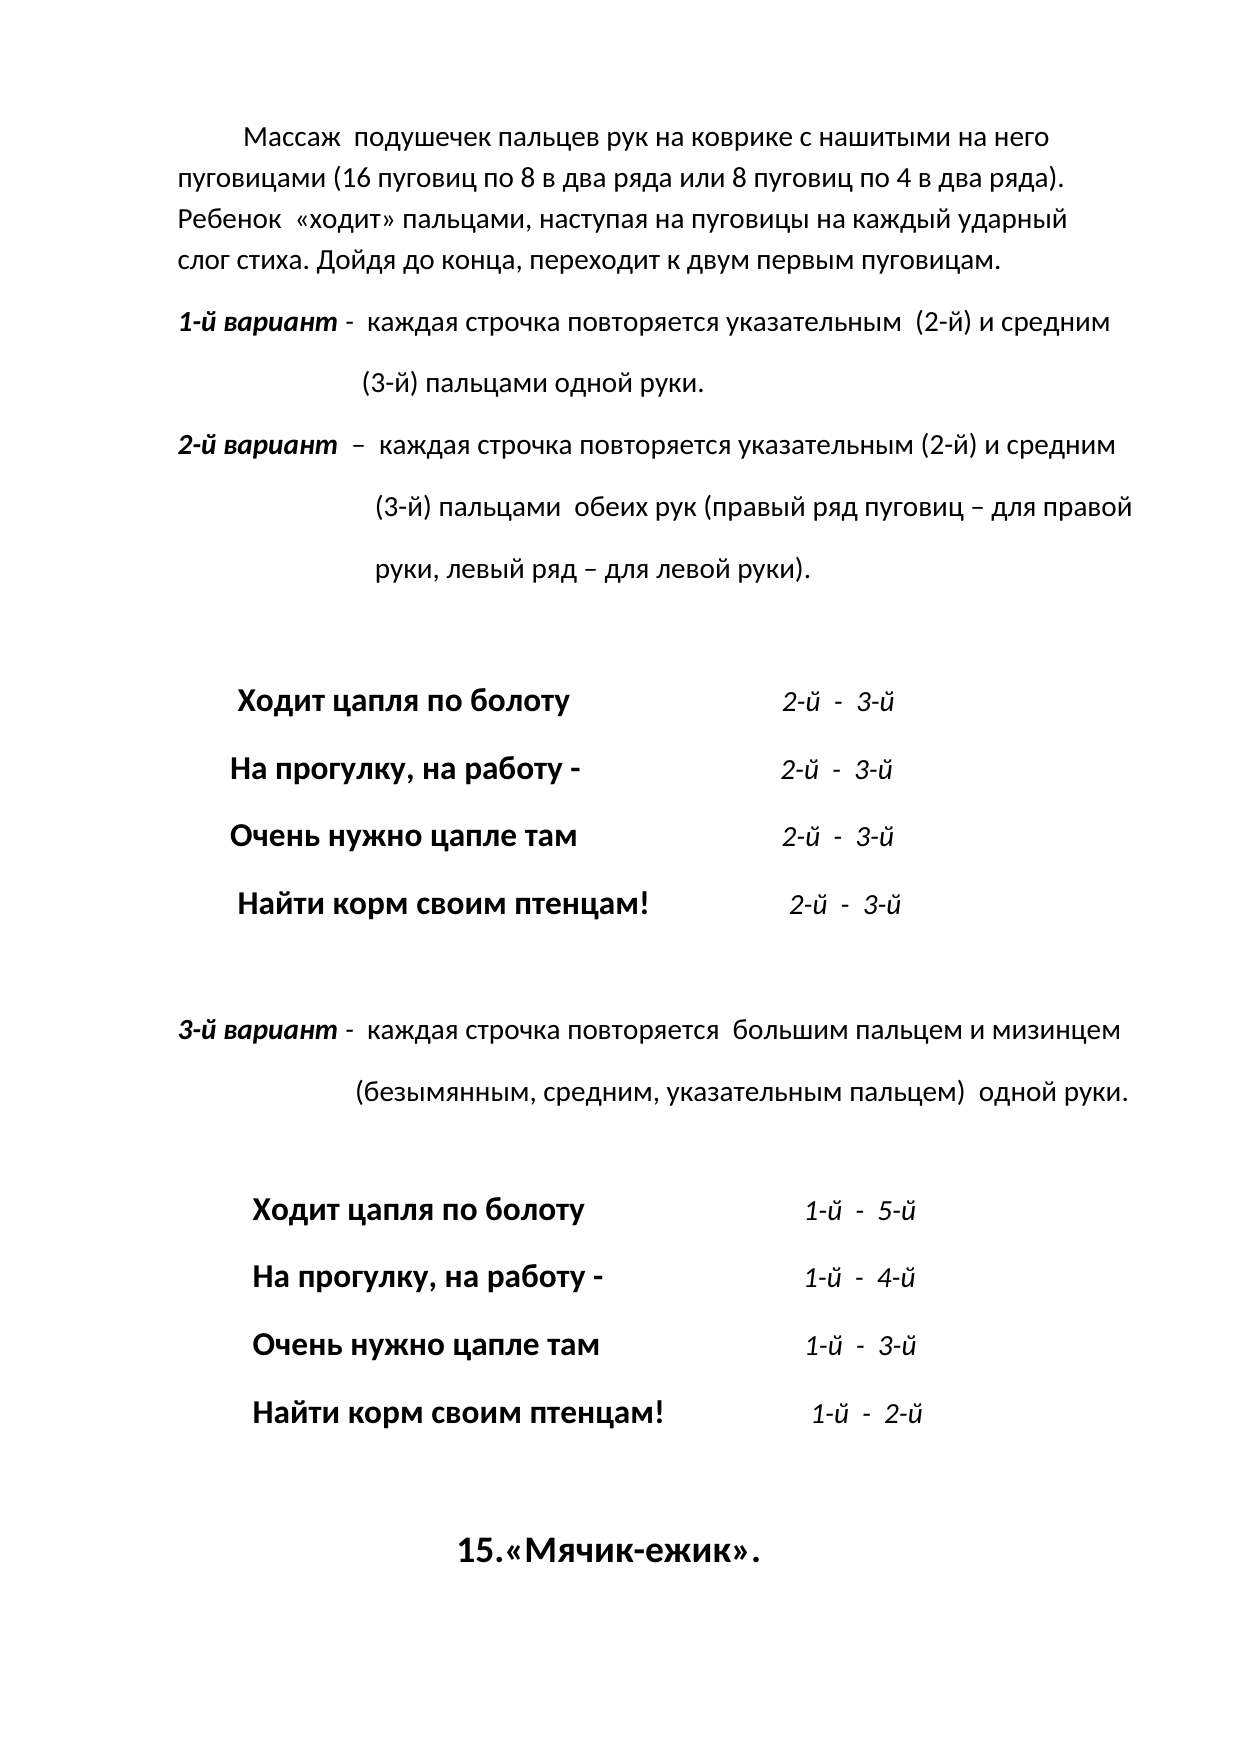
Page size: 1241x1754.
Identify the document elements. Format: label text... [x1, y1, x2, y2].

text Очень нужно цапле там 2-й - 3-й [177, 814, 1152, 855]
text (3-й) пальцами обеих рук (правый ряд пуговиц – для правой [177, 488, 1152, 524]
text Ходит цапля по болоту 2-й - 3-й [177, 679, 1152, 720]
text На прогулку, на работу - 2-й - 3-й [177, 747, 1152, 787]
text 15.«Мячик-ежик». [177, 1526, 1152, 1572]
text На прогулку, на работу - 1-й - 4-й [177, 1256, 1152, 1296]
text 2-й вариант – каждая строчка повторяется указательным (2-й) и средним [177, 426, 1152, 462]
text Массаж подушечек пальцев рук на коврике с нашитыми на него пуговицами (16 пуговиц по 8 в два ряда или 8 пуговиц по 4 в два ряда). Ребенок «ходит» пальцами, наступая на пуговицы на каждый ударный слог стиха. Дойдя до конца, переходит к двум первым пуговицам. [177, 118, 1152, 277]
text 1-й вариант - каждая строчка повторяется указательным (2-й) и средним [177, 303, 1152, 338]
text руки, левый ряд – для левой руки). [177, 550, 1152, 585]
text Очень нужно цапле там 1-й - 3-й [177, 1323, 1152, 1364]
text (3-й) пальцами одной руки. [177, 364, 1152, 400]
text Найти корм своим птенцам! 1-й - 2-й [177, 1391, 1152, 1431]
text Найти корм своим птенцам! 2-й - 3-й [177, 882, 1152, 923]
text Ходит цапля по болоту 1-й - 5-й [177, 1188, 1152, 1229]
text 3-й вариант - каждая строчка повторяется большим пальцем и мизинцем [177, 1011, 1152, 1047]
text (безымянным, средним, указательным пальцем) одной руки. [177, 1073, 1152, 1109]
